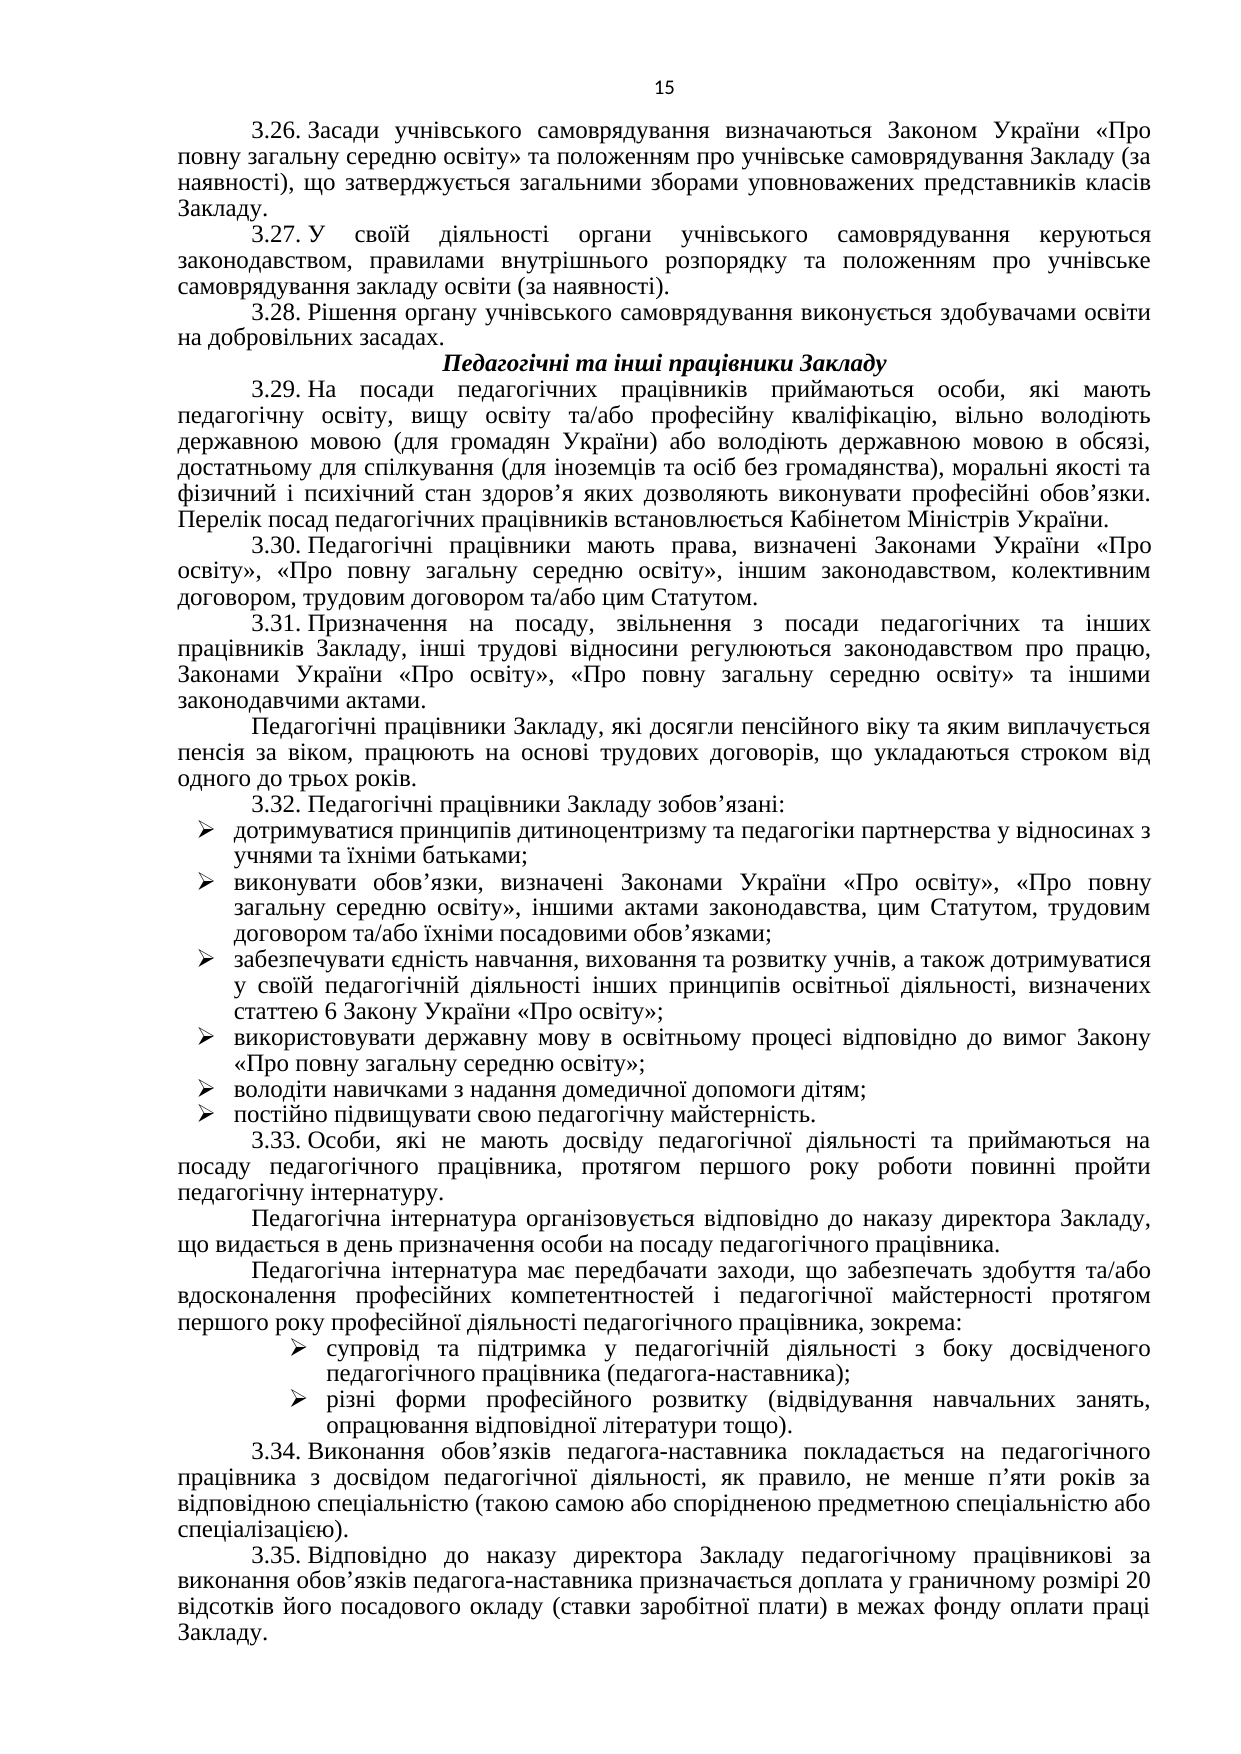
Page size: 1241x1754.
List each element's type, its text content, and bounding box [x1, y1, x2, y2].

text 3.29. На посади педагогічних працівників приймаються особи, які мають педагогічну освіту, вищу освіту та/або професійну кваліфікацію, вільно володіють державною мовою (для громадян України) або володіють державною мовою в обсязі, достатньому для спілкування (для іноземців та осіб без громадянства), моральні якості та фізичний і психічний стан здоров’я яких дозволяють виконувати професійні обов’язки. Перелік посад педагогічних працівників встановлюється Кабінетом Міністрів України. [177, 377, 1152, 533]
text 3.33. Особи, які не мають досвіду педагогічної діяльності та приймаються на посаду педагогічного працівника, протягом першого року роботи повинні пройти педагогічну інтернатуру. [177, 1128, 1152, 1206]
list виконувати обов’язки, визначені Законами України «Про освіту», «Про повну загальну середню освіту», іншими актами законодавства, цим Статутом, трудовим договором та/або їхніми посадовими обов’язками; [196, 869, 1152, 947]
list різні форми професійного розвитку (відвідування навчальних занять, опрацювання відповідної літератури тощо). [288, 1387, 1152, 1439]
text 3.26. Засади учнівського самоврядування визначаються Законом України «Про повну загальну середню освіту» та положенням про учнівське самоврядування Закладу (за наявності), що затверджується загальними зборами уповноважених представників класів Закладу. [177, 118, 1152, 222]
text Педагогічні та інші працівники Закладу [177, 351, 1152, 377]
list використовувати державну мову в освітньому процесі відповідно до вимог Закону «Про повну загальну середню освіту»; [196, 1025, 1152, 1076]
text 3.28. Рішення органу учнівського самоврядування виконується здобувачами освіти на добровільних засадах. [177, 299, 1152, 351]
text 3.27. У своїй діяльності органи учнівського самоврядування керуються законодавством, правилами внутрішнього розпорядку та положенням про учнівське самоврядування закладу освіти (за наявності). [177, 222, 1152, 299]
list постійно підвищувати свою педагогічну майстерність. [196, 1102, 1152, 1128]
text 3.32. Педагогічні працівники Закладу зобов’язані: [177, 792, 1152, 817]
list володіти навичками з надання домедичної допомоги дітям; [196, 1076, 1152, 1102]
text 3.34. Виконання обов’язків педагога-наставника покладається на педагогічного працівника з досвідом педагогічної діяльності, як правило, не менше п’яти років за відповідною спеціальністю (такою самою або спорідненою предметною спеціальністю або спеціалізацією). [177, 1439, 1152, 1542]
list супровід та підтримка у педагогічній діяльності з боку досвідченого педагогічного працівника (педагога-наставника); [288, 1335, 1152, 1387]
list дотримуватися принципів дитиноцентризму та педагогіки партнерства у відносинах з учнями та їхніми батьками; [196, 817, 1152, 869]
text 3.35. Відповідно до наказу директора Закладу педагогічному працівникові за виконання обов’язків педагога-наставника призначається доплата у граничному розмірі 20 відсотків його посадового окладу (ставки заробітної плати) в межах фонду оплати праці Закладу. [177, 1542, 1152, 1646]
list забезпечувати єдність навчання, виховання та розвитку учнів, а також дотримуватися у своїй педагогічній діяльності інших принципів освітньої діяльності, визначених статтею 6 Закону України «Про освіту»; [196, 947, 1152, 1025]
text Педагогічні працівники Закладу, які досягли пенсійного віку та яким виплачується пенсія за віком, працюють на основі трудових договорів, що укладаються строком від одного до трьох років. [177, 714, 1152, 792]
text Педагогічна інтернатура організовується відповідно до наказу директора Закладу, що видається в день призначення особи на посаду педагогічного працівника. [177, 1206, 1152, 1258]
text 3.30. Педагогічні працівники мають права, визначені Законами України «Про освіту», «Про повну загальну середню освіту», іншим законодавством, колективним договором, трудовим договором та/або цим Статутом. [177, 533, 1152, 610]
text Педагогічна інтернатура має передбачати заходи, що забезпечать здобуття та/або вдосконалення професійних компетентностей і педагогічної майстерності протягом першого року професійної діяльності педагогічного працівника, зокрема: [177, 1258, 1152, 1335]
text 3.31. Призначення на посаду, звільнення з посади педагогічних та інших працівників Закладу, інші трудові відносини регулюються законодавством про працю, Законами України «Про освіту», «Про повну загальну середню освіту» та іншими законодавчими актами. [177, 610, 1152, 714]
